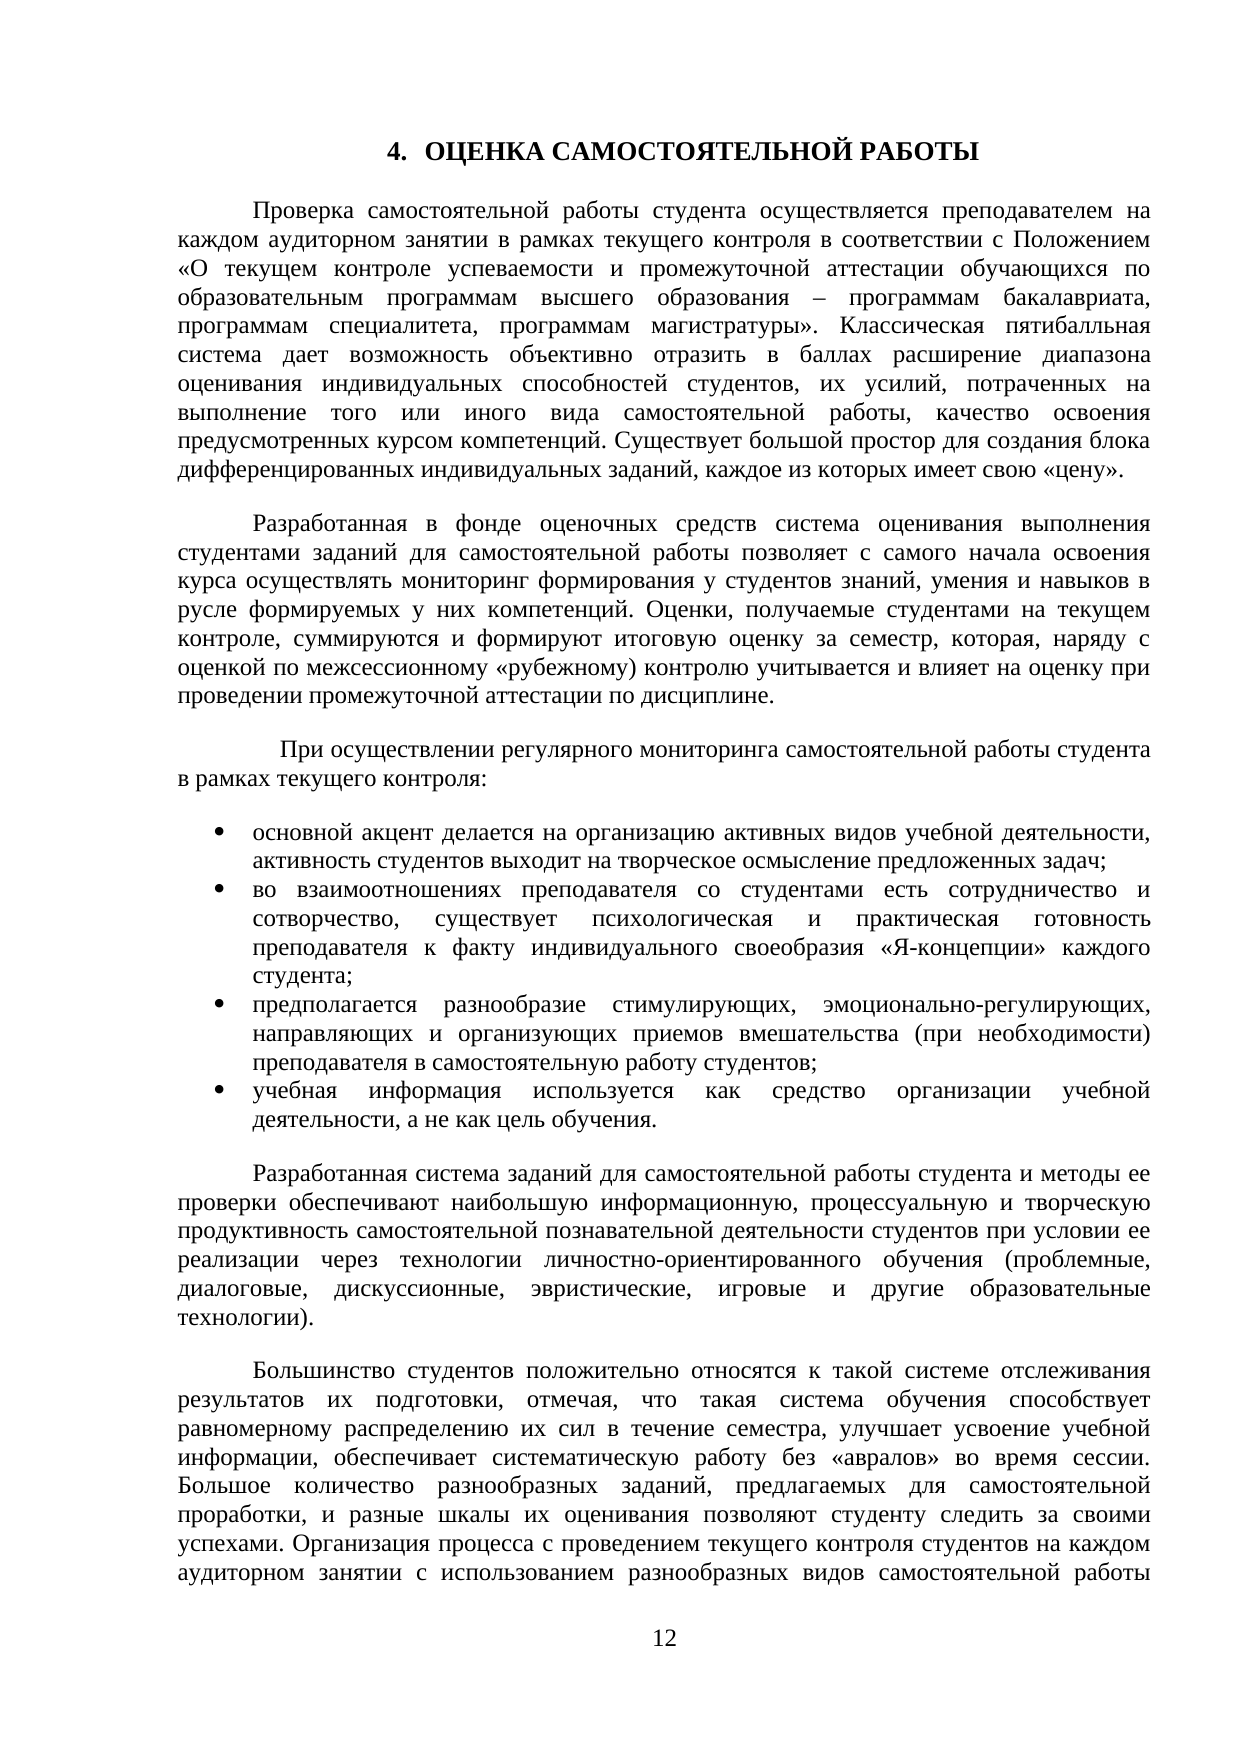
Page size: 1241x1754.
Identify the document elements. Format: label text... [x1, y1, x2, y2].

list основной акцент делается на организацию активных видов учебной деятельности, активность студентов выходит на творческое осмысление предложенных задач; [215, 817, 1152, 874]
text Разработанная система заданий для самостоятельной работы студента и методы ее проверки обеспечивают наибольшую информационную, процессуальную и творческую продуктивность самостоятельной познавательной деятельности студентов при условии ее реализации через технологии личностно-ориентированного обучения (проблемные, диалоговые, дискуссионные, эвристические, игровые и другие образовательные технологии). [177, 1158, 1152, 1330]
list предполагается разнообразие стимулирующих, эмоционально-регулирующих, направляющих и организующих приемов вмешательства (при необходимости) преподавателя в самостоятельную работу студентов; [215, 989, 1152, 1075]
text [177, 1355, 1152, 1585]
subtitle ОЦЕНКА САМОСТОЯТЕЛЬНОЙ РАБОТЫ [215, 136, 1152, 167]
list во взаимоотношениях преподавателя со студентами есть сотрудничество и сотворчество, существует психологическая и практическая готовность преподавателя к факту индивидуального своеобразия «Я-концепции» каждого студента; [215, 874, 1152, 989]
text При осуществлении регулярного мониторинга самостоятельной работы студента в рамках текущего контроля: [177, 734, 1152, 792]
text Разработанная в фонде оценочных средств система оценивания выполнения студентами заданий для самостоятельной работы позволяет с самого начала освоения курса осуществлять мониторинг формирования у студентов знаний, умения и навыков в русле формируемых у них компетенций. Оценки, получаемые студентами на текущем контроле, суммируются и формируют итоговую оценку за семестр, которая, наряду с оценкой по межсессионному «рубежному) контролю учитывается и влияет на оценку при проведении промежуточной аттестации по дисциплине. [177, 508, 1152, 709]
list учебная информация используется как средство организации учебной деятельности, а не как цель обучения. [215, 1075, 1152, 1133]
text Проверка самостоятельной работы студента осуществляется преподавателем на каждом аудиторном занятии в рамках текущего контроля в соответствии с Положением «О текущем контроле успеваемости и промежуточной аттестации обучающихся по образовательным программам высшего образования – программам бакалавриата, программам специалитета, программам магистратуры». Классическая пятибалльная система дает возможность объективно отразить в баллах расширение диапазона оценивания индивидуальных способностей студентов, их усилий, потраченных на выполнение того или иного вида самостоятельной работы, качество освоения предусмотренных курсом компетенций. Существует большой простор для создания блока дифференцированных индивидуальных заданий, каждое из которых имеет свою «цену». [177, 195, 1152, 483]
